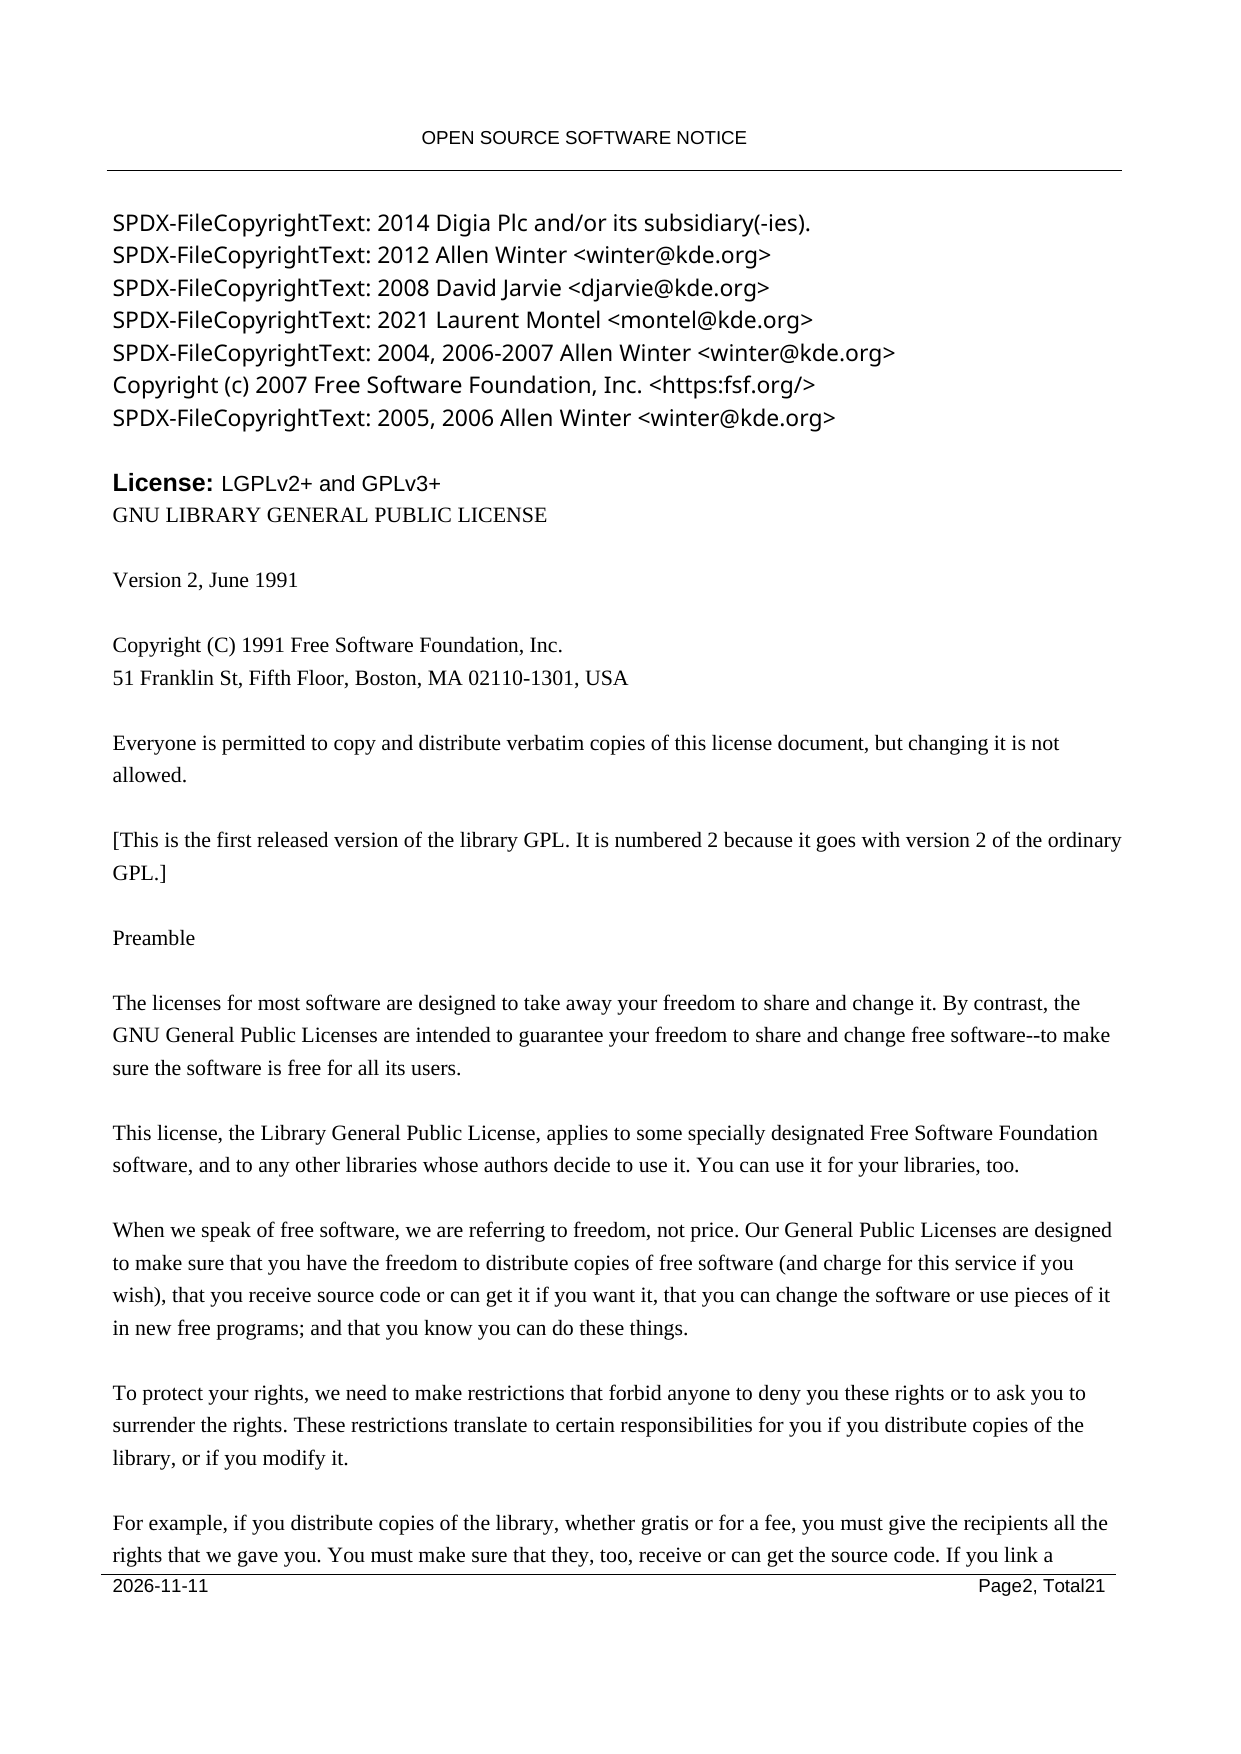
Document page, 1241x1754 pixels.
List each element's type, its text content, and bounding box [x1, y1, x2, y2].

text License: LGPLv2+ and GPLv3+ [112, 466, 1128, 499]
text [112, 206, 1128, 466]
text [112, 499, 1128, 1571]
